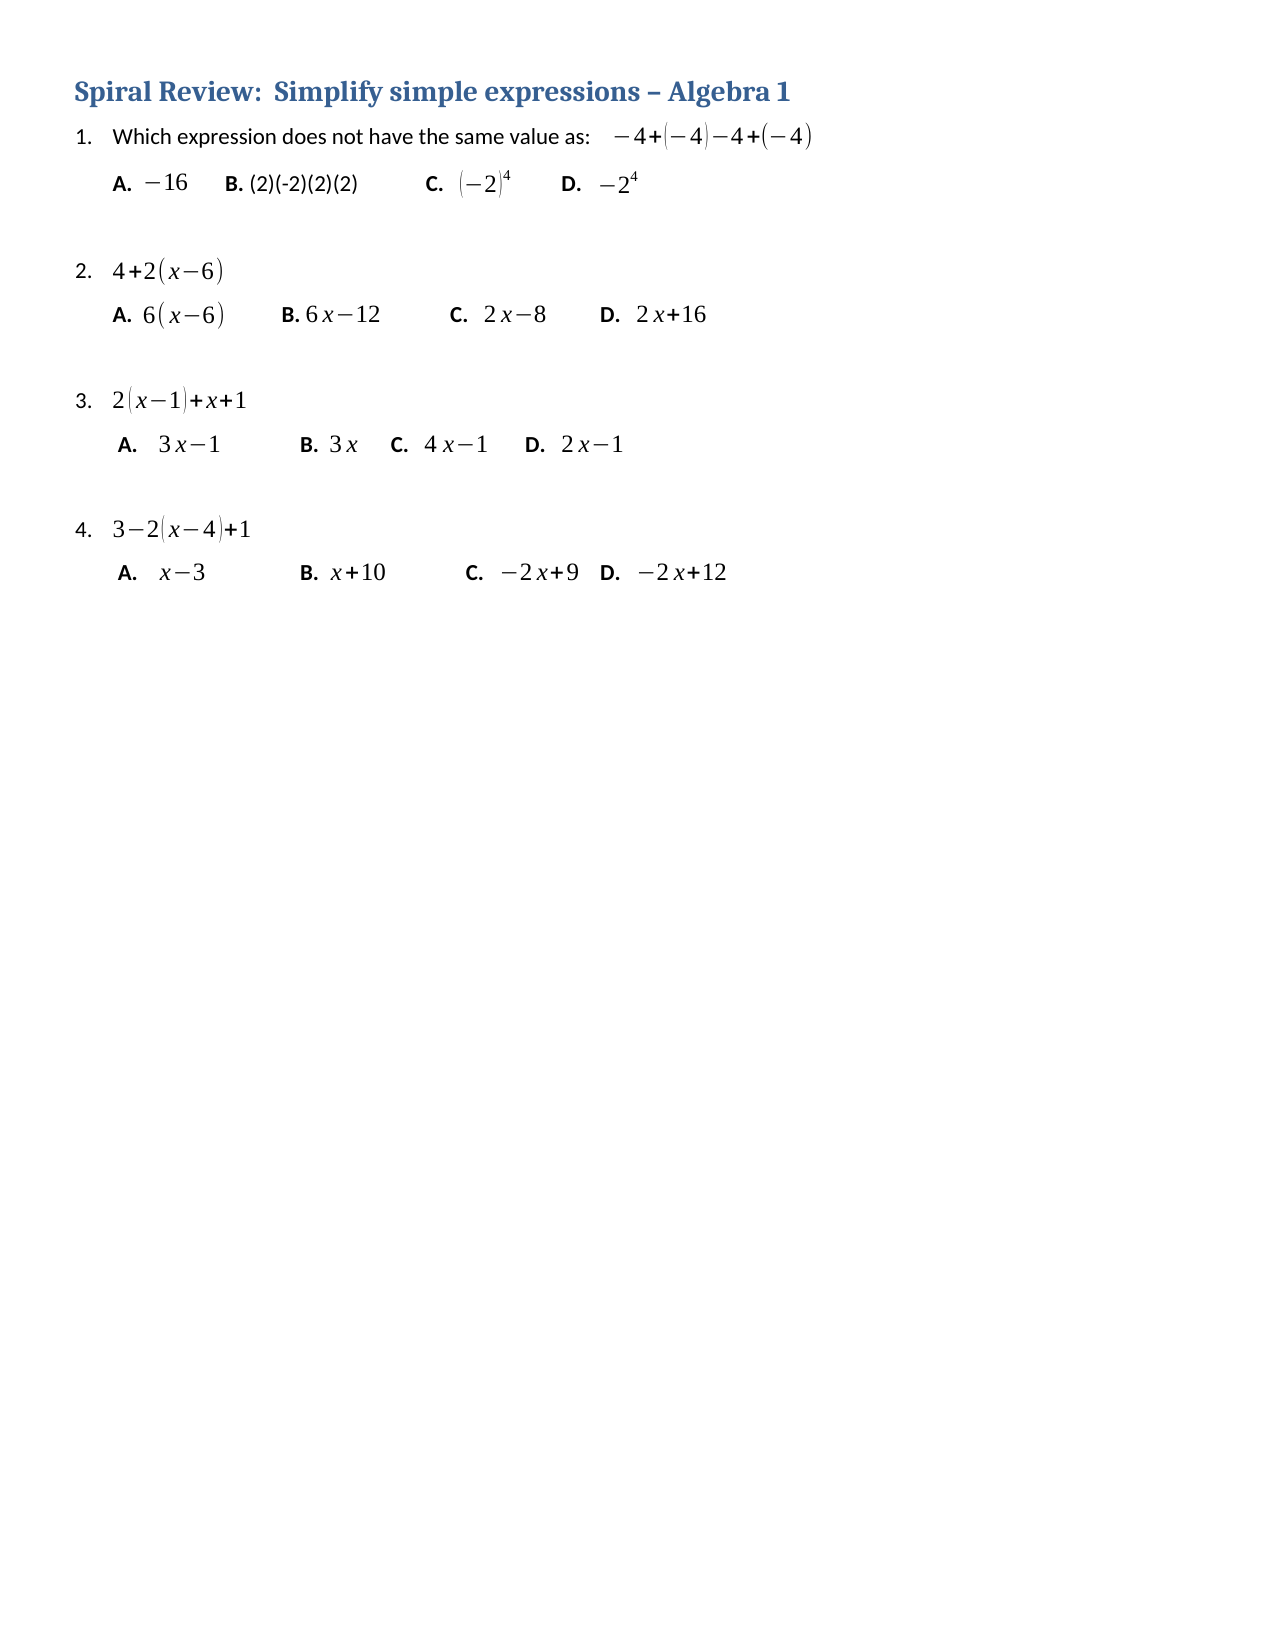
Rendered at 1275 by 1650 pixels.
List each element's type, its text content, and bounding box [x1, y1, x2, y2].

list A. B. (2)(-2)(2)(2) C. D. [112, 166, 1200, 199]
list A. B. C. D. [112, 299, 1200, 329]
list Which expression does not have the same value as: [75, 121, 1200, 152]
list A. B. C. D. [112, 430, 1200, 458]
subtitle Spiral Review: Simplify simple expressions – Algebra 1 [75, 75, 1200, 108]
list A. B. C. D. [112, 558, 1200, 587]
